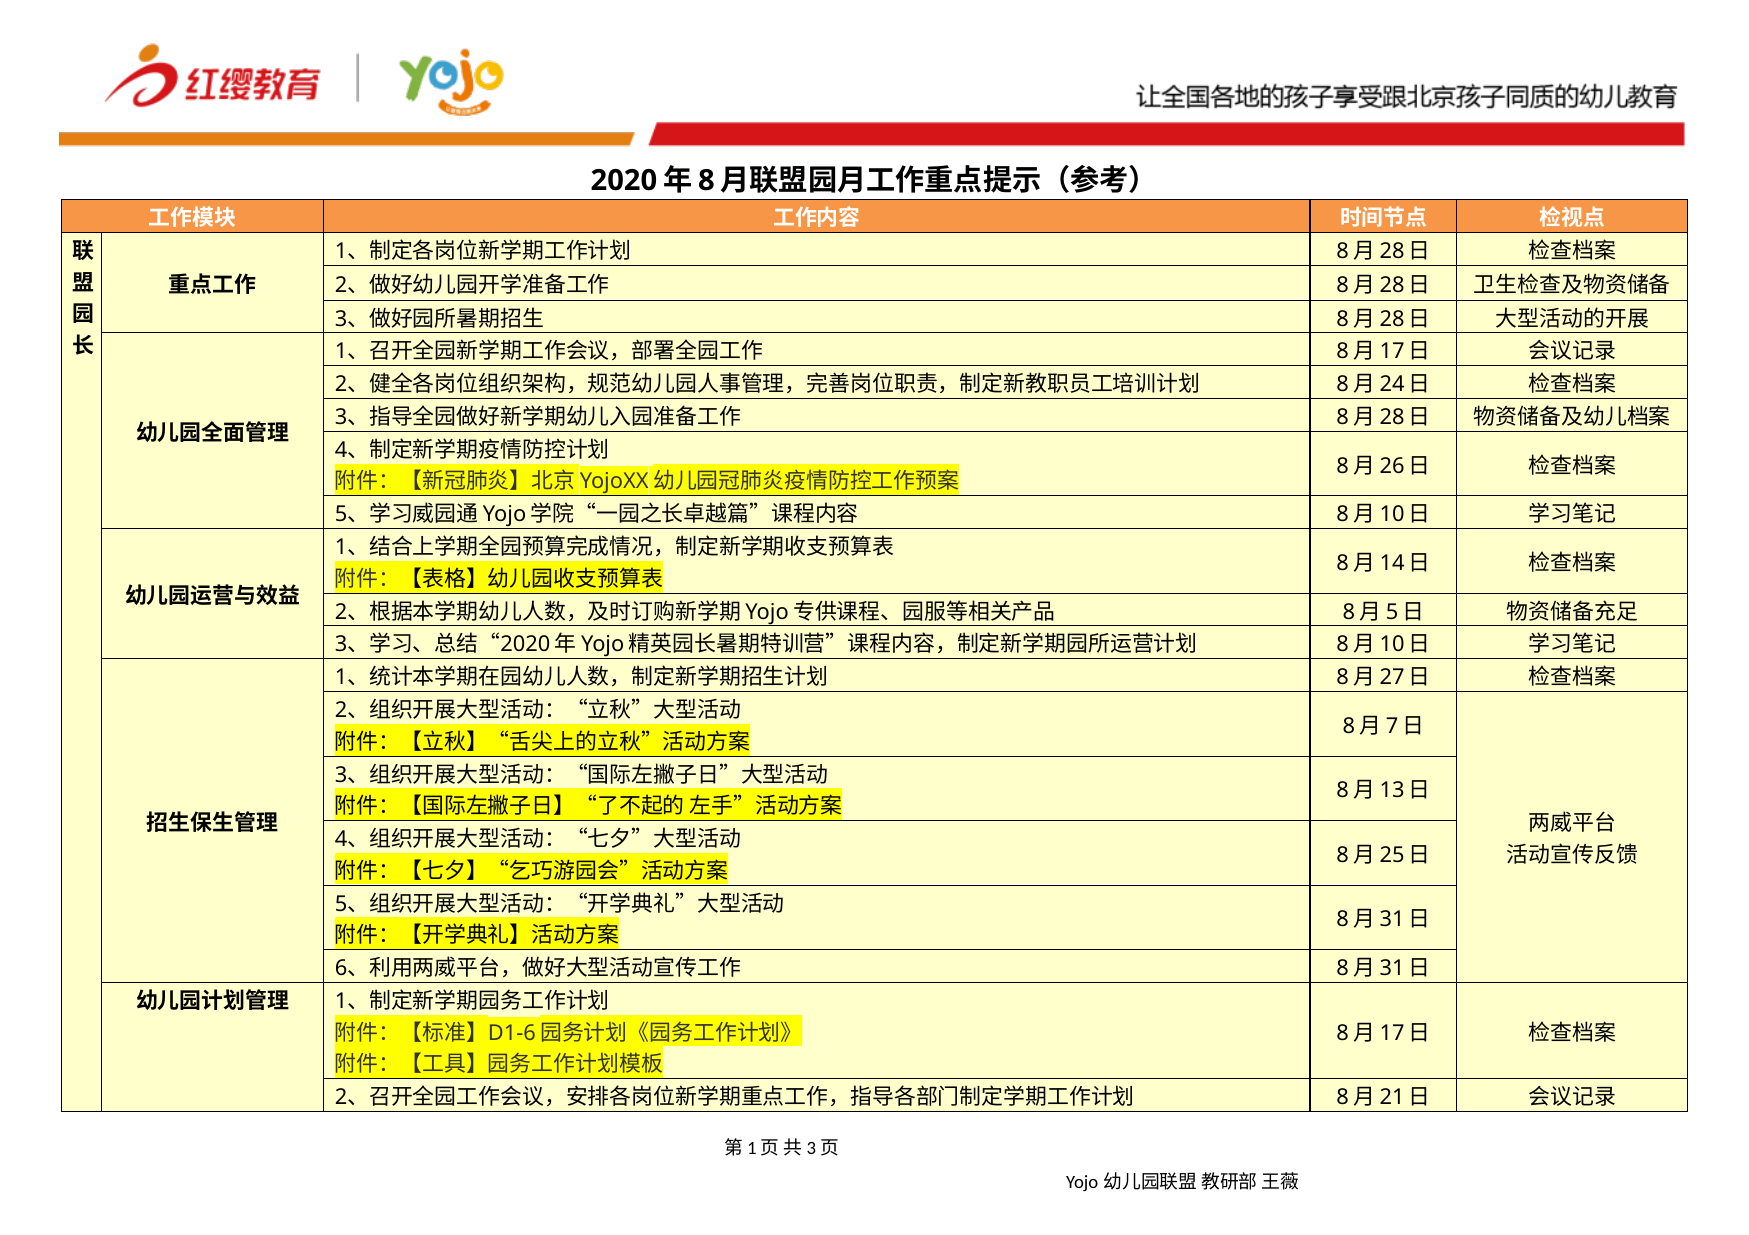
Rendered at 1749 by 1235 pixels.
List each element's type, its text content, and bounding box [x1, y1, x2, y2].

table_cell 5、组织开展大型活动：“开学典礼”大型活动 附件：【开学典礼】活动方案 [324, 886, 1309, 949]
table_cell 8月24日 [1311, 366, 1456, 398]
table_cell 物资储备充足 [1457, 594, 1687, 625]
table_cell 会议记录 [1457, 333, 1687, 365]
table_cell 8月13日 [1311, 757, 1456, 820]
table_header 工作内容 [324, 200, 1309, 232]
picture [59, 31, 1685, 155]
table_cell 大型活动的开展 [1457, 301, 1687, 332]
table_cell 幼儿园全面管理 [102, 333, 323, 528]
table_cell 物资储备及幼儿档案 [1457, 399, 1687, 431]
table_cell 做好幼儿园开学准备工作 [324, 266, 1309, 299]
table_cell 2、组织开展大型活动：“立秋”大型活动 附件：【立秋】“舌尖上的立秋”活动方案 [324, 692, 1309, 756]
table_cell 4、组织开展大型活动：“七夕”大型活动 附件：【七夕】“乞巧游园会”活动方案 [324, 821, 1309, 884]
table_cell 两威平台 活动宣传反馈 [1457, 692, 1687, 982]
table_cell 1、召开全园新学期工作会议，部署全园工作 [324, 333, 1309, 365]
table_cell 结合上学期全园预算完成情况，制定新学期收支预算表 附件：【表格】幼儿园收支预算表 [324, 529, 1309, 593]
table_cell 会议记录 [1457, 1079, 1687, 1111]
table_cell 8月17日 [1311, 983, 1456, 1078]
table_cell 8月26日 [1311, 432, 1456, 495]
table_cell 8月10日 [1311, 496, 1456, 528]
table_header 工作模块 [62, 200, 323, 232]
table_cell 8月10日 [1311, 626, 1456, 658]
table_cell 联 盟 园 长 [62, 233, 101, 1111]
table_cell 3、指导全园做好新学期幼儿入园准备工作 [324, 399, 1309, 431]
table_cell 检查档案 [1457, 983, 1687, 1078]
table_cell 做好园所暑期招生 [324, 301, 1309, 332]
table_cell 8月28日 [1311, 266, 1456, 299]
table_cell 8月7日 [1311, 692, 1456, 756]
table_cell 制定新学期园务工作计划 附件：【标准】D1-6园务计划《园务工作计划》 附件：【工具】园务工作计划模板 [324, 983, 1309, 1078]
table_cell 2、根据本学期幼儿人数，及时订购新学期Yojo专供课程、园服等相关产品 [324, 594, 1309, 625]
table_header 检视点 [1457, 200, 1687, 232]
table_cell 制定各岗位新学期工作计划 [324, 233, 1309, 265]
table_cell 5、学习威园通Yojo学院“一园之长卓越篇”课程内容 [324, 496, 1309, 528]
table_cell 招生保生管理 [102, 659, 323, 982]
table_cell 8月25日 [1311, 821, 1456, 884]
table_cell 检查档案 [1457, 366, 1687, 398]
table_cell 检查档案 [1457, 432, 1687, 495]
table_cell 卫生检查及物资储备 [1457, 266, 1687, 299]
table_cell 幼儿园计划管理 [102, 983, 323, 1111]
table_cell 学习笔记 [1457, 496, 1687, 528]
table_cell 统计本学期在园幼儿人数，制定新学期招生计划 [324, 659, 1309, 691]
table_cell 8月28日 [1311, 399, 1456, 431]
table_cell 8月21日 [1311, 1079, 1456, 1111]
table_cell 8月31日 [1311, 886, 1456, 949]
table_cell 重点工作 [102, 233, 323, 332]
table_cell 制定新学期疫情防控计划 附件：【新冠肺炎】北京YojoXX幼儿园冠肺炎疫情防控工作预案 [324, 432, 1309, 495]
table_cell 8月17日 [1311, 333, 1456, 365]
table_cell 检查档案 [1457, 529, 1687, 593]
table_header 时间节点 [1311, 200, 1456, 232]
table_cell 3、组织开展大型活动：“国际左撇子日”大型活动 附件：【国际左撇子日】“了不起的 左手”活动方案 [324, 757, 1309, 820]
table_cell 学习笔记 [1457, 626, 1687, 658]
table_cell 3、学习、总结“2020年Yojo精英园长暑期特训营”课程内容，制定新学期园所运营计划 [324, 626, 1309, 658]
table_cell 检查档案 [1457, 233, 1687, 265]
table_cell 8月27日 [1311, 659, 1456, 691]
table_cell 8月31日 [1311, 950, 1456, 982]
table_cell 检查档案 [1457, 659, 1687, 691]
table_cell 6、利用两威平台，做好大型活动宣传工作 [324, 950, 1309, 982]
table_cell 幼儿园运营与效益 [102, 529, 323, 658]
table_cell 8月14日 [1311, 529, 1456, 593]
text 2020年8月联盟园月工作重点提示（参考） [59, 157, 1689, 199]
table_cell 8月5日 [1311, 594, 1456, 625]
table_cell 8月28日 [1311, 233, 1456, 265]
table_cell 2、健全各岗位组织架构，规范幼儿园人事管理，完善岗位职责，制定新教职员工培训计划 [324, 366, 1309, 398]
table_cell 8月28日 [1311, 301, 1456, 332]
table_cell 召开全园工作会议，安排各岗位新学期重点工作，指导各部门制定学期工作计划 附件：Yojo联盟园后勤主任工作计划（参考） 附件：Yojo联盟园保教主任工作计划（2019年8月-2020年1月） [324, 1079, 1309, 1111]
